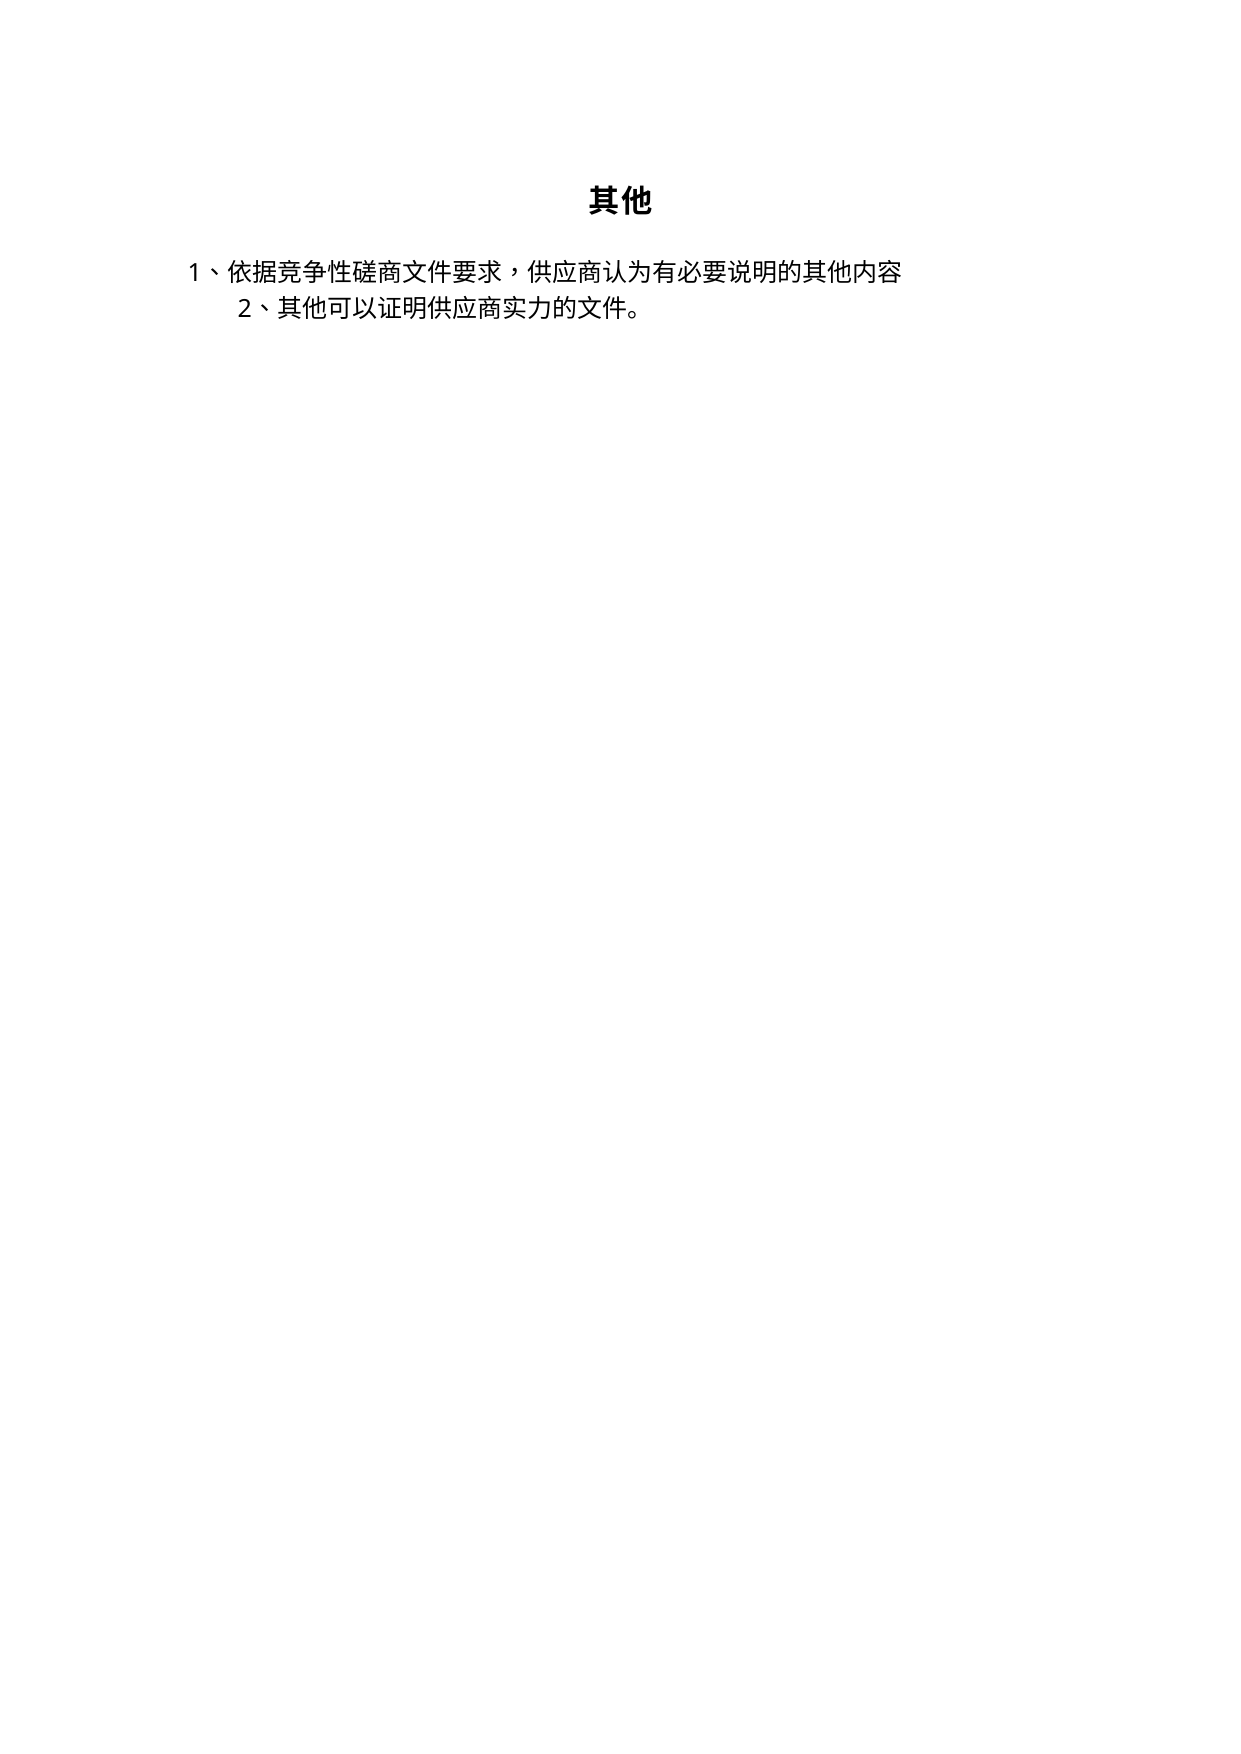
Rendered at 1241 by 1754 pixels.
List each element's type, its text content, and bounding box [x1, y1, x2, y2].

text 其他 [187, 179, 1053, 221]
text 2、其他可以证明供应商实力的文件。 [187, 289, 1053, 325]
text 1、依据竞争性磋商文件要求，供应商认为有必要说明的其他内容 [187, 255, 1053, 289]
